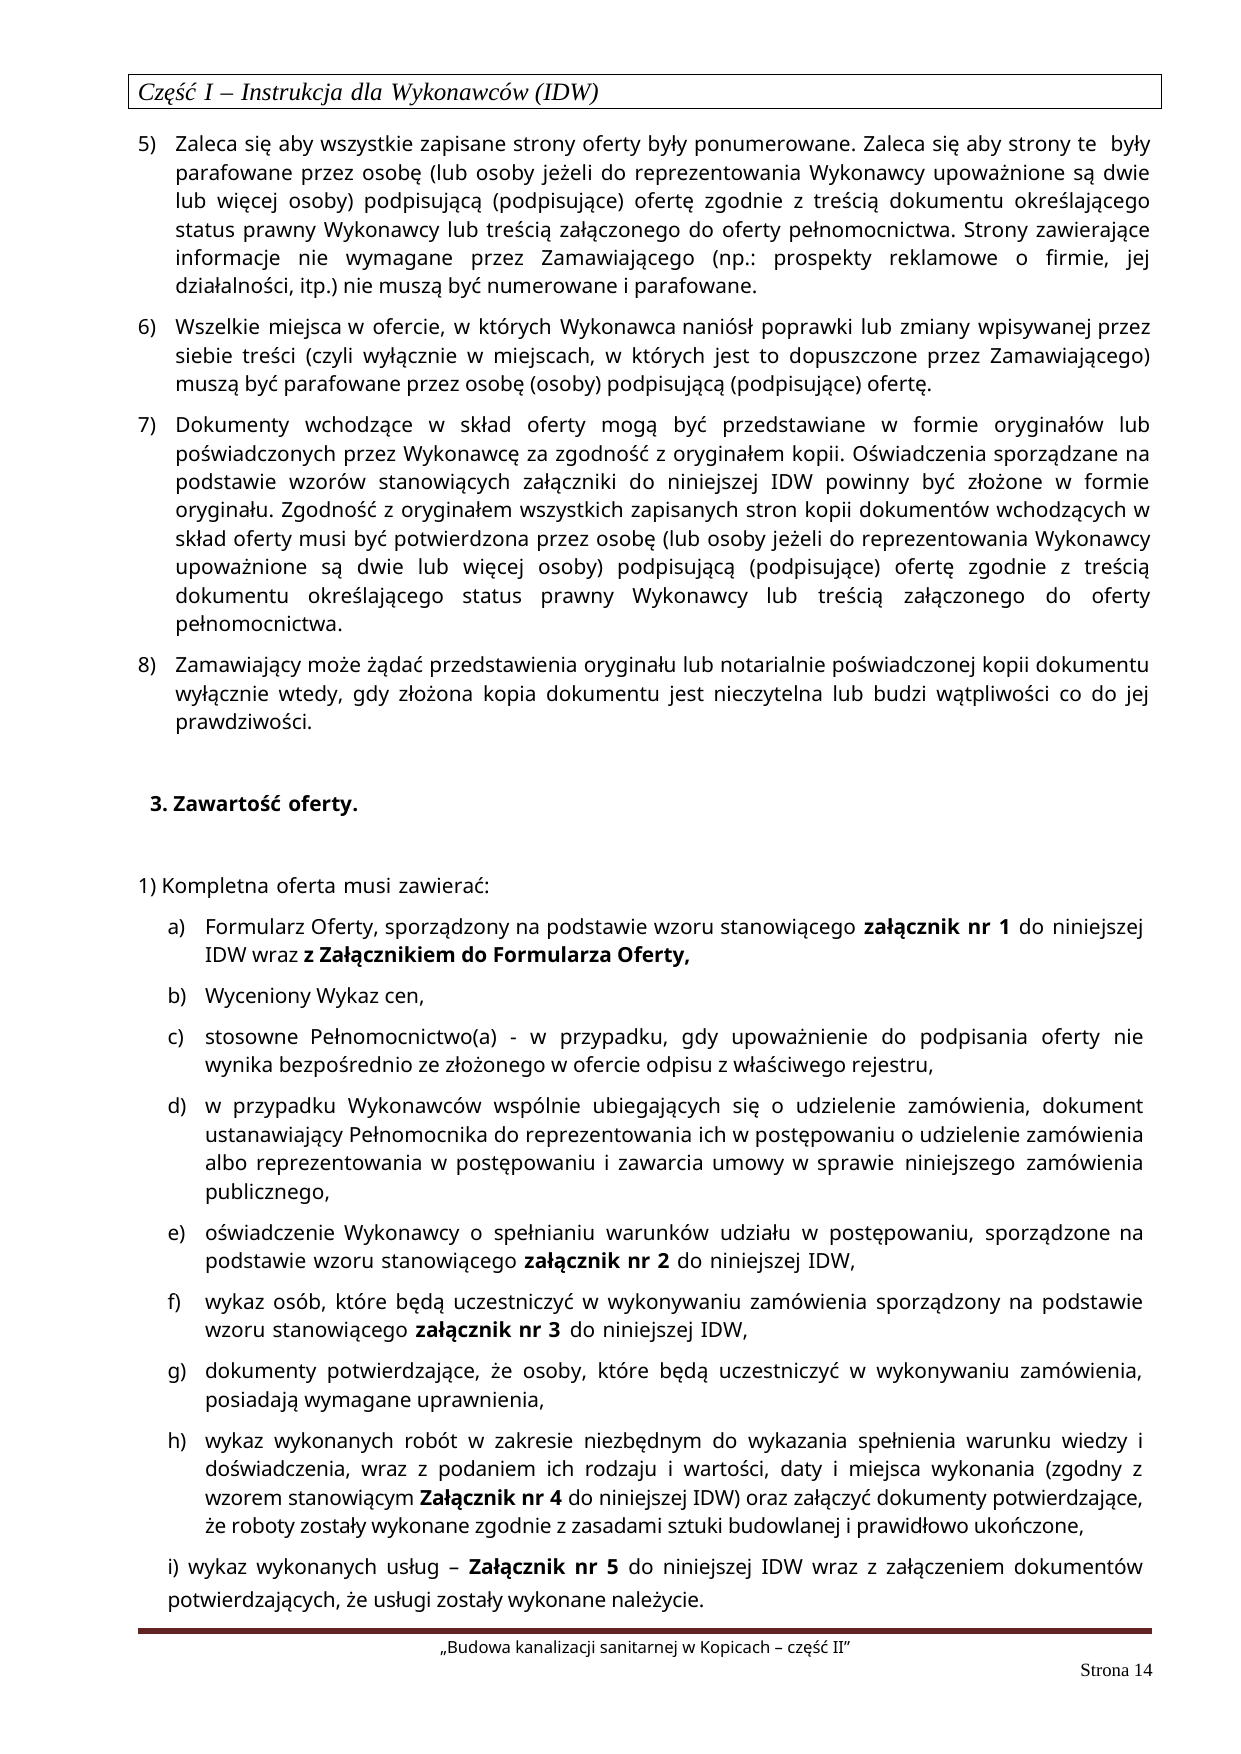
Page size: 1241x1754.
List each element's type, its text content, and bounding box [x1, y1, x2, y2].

list w przypadku Wykonawców wspólnie ubiegających się o udzielenie zamówienia, dokument ustanawiający Pełnomocnika do reprezentowania ich w postępowaniu o udzielenie zamówienia albo reprezentowania w postępowaniu i zawarcia umowy w sprawie niniejszego zamówienia publicznego, [167, 1092, 1143, 1205]
text 1) Kompletna oferta musi zawierać: [138, 871, 1143, 899]
list Zaleca się aby wszystkie zapisane strony oferty były ponumerowane. Zaleca się aby strony te były parafowane przez osobę (lub osoby jeżeli do reprezentowania Wykonawcy upoważnione są dwie lub więcej osoby) podpisującą (podpisujące) ofertę zgodnie z treścią dokumentu określającego status prawny Wykonawcy lub treścią załączonego do oferty pełnomocnictwa. Strony zawierające informacje nie wymagane przez Zamawiającego (np.: prospekty reklamowe o firmie, jej działalności, itp.) nie muszą być numerowane i parafowane. [138, 129, 1150, 300]
list Dokumenty wchodzące w skład oferty mogą być przedstawiane w formie oryginałów lub poświadczonych przez Wykonawcę za zgodność z oryginałem kopii. Oświadczenia sporządzane na podstawie wzorów stanowiących załączniki do niniejszej IDW powinny być złożone w formie oryginału. Zgodność z oryginałem wszystkich zapisanych stron kopii dokumentów wchodzących w skład oferty musi być potwierdzona przez osobę (lub osoby jeżeli do reprezentowania Wykonawcy upoważnione są dwie lub więcej osoby) podpisującą (podpisujące) ofertę zgodnie z treścią dokumentu określającego status prawny Wykonawcy lub treścią załączonego do oferty pełnomocnictwa. [138, 410, 1150, 638]
list wykaz wykonanych robót w zakresie niezbędnym do wykazania spełnienia warunku wiedzy i doświadczenia, wraz z podaniem ich rodzaju i wartości, daty i miejsca wykonania (zgodny z wzorem stanowiącym Załącznik nr 4 do niniejszej IDW) oraz załączyć dokumenty potwierdzające, że roboty zostały wykonane zgodnie z zasadami sztuki budowlanej i prawidłowo ukończone, [167, 1426, 1143, 1540]
list wykaz osób, które będą uczestniczyć w wykonywaniu zamówienia sporządzony na podstawie wzoru stanowiącego załącznik nr 3 do niniejszej IDW, [167, 1287, 1143, 1344]
list stosowne Pełnomocnictwo(a) - w przypadku, gdy upoważnienie do podpisania oferty nie wynika bezpośrednio ze złożonego w ofercie odpisu z właściwego rejestru, [167, 1022, 1143, 1079]
list Formularz Oferty, sporządzony na podstawie wzoru stanowiącego załącznik nr 1 do niniejszej IDW wraz z Załącznikiem do Formularza Oferty, [167, 912, 1143, 969]
list Zamawiający może żądać przedstawienia oryginału lub notarialnie poświadczonej kopii dokumentu wyłącznie wtedy, gdy złożona kopia dokumentu jest nieczytelna lub budzi wątpliwości co do jej prawdziwości. [138, 650, 1150, 736]
list dokumenty potwierdzające, że osoby, które będą uczestniczyć w wykonywaniu zamówienia, posiadają wymagane uprawnienia, [167, 1357, 1143, 1413]
text 3. Zawartość oferty. [150, 789, 1154, 817]
list Wyceniony Wykaz cen, [167, 981, 1143, 1010]
list Wszelkie miejsca w ofercie, w których Wykonawca naniósł poprawki lub zmiany wpisywanej przez siebie treści (czyli wyłącznie w miejscach, w których jest to dopuszczone przez Zamawiającego) muszą być parafowane przez osobę (osoby) podpisującą (podpisujące) ofertę. [138, 312, 1150, 398]
list i) wykaz wykonanych usług – Załącznik nr 5 do niniejszej IDW wraz z załączeniem dokumentów potwierdzających, że usługi zostały wykonane należycie. [167, 1552, 1143, 1613]
list oświadczenie Wykonawcy o spełnianiu warunków udziału w postępowaniu, sporządzone na podstawie wzoru stanowiącego załącznik nr 2 do niniejszej IDW, [167, 1218, 1143, 1275]
